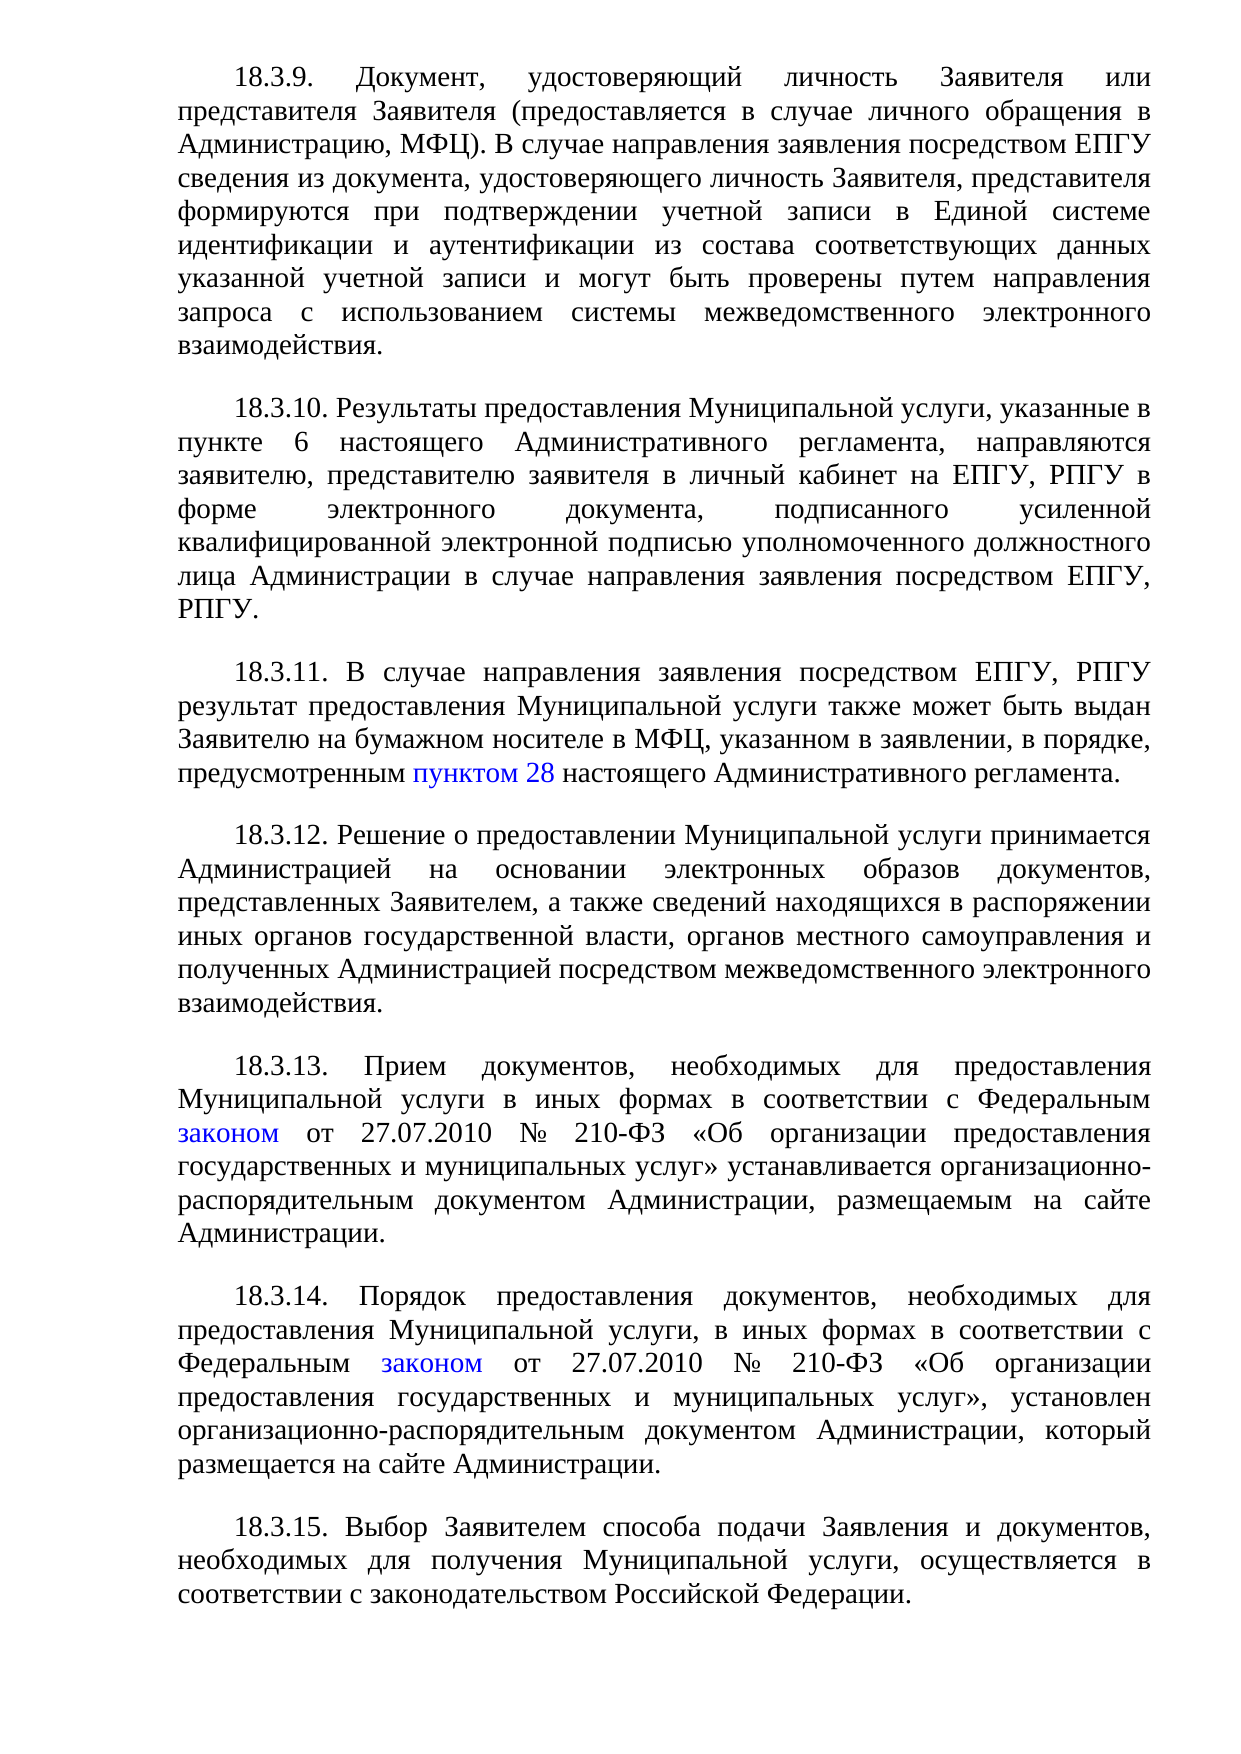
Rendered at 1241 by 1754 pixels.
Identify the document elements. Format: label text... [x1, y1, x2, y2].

text 18.3.13. Прием документов, необходимых для предоставления Муниципальной услуги в иных формах в соответствии с Федеральным законом от 27.07.2010 № 210-ФЗ «Об организации предоставления государственных и муниципальных услуг» устанавливается организационно-распорядительным документом Администрации, размещаемым на сайте Администрации. [177, 1048, 1152, 1249]
text 18.3.9. Документ, удостоверяющий личность Заявителя или представителя Заявителя (предоставляется в случае личного обращения в Администрацию, МФЦ). В случае направления заявления посредством ЕПГУ сведения из документа, удостоверяющего личность Заявителя, представителя формируются при подтверждении учетной записи в Единой системе идентификации и аутентификации из состава соответствующих данных указанной учетной записи и могут быть проверены путем направления запроса с использованием системы межведомственного электронного взаимодействия. [177, 59, 1152, 361]
text 18.3.11. В случае направления заявления посредством ЕПГУ, РПГУ результат предоставления Муниципальной услуги также может быть выдан Заявителю на бумажном носителе в МФЦ, указанном в заявлении, в порядке, предусмотренным пунктом 28 настоящего Административного регламента. [177, 654, 1152, 788]
text 18.3.14. Порядок предоставления документов, необходимых для предоставления Муниципальной услуги, в иных формах в соответствии с Федеральным законом от 27.07.2010 № 210-ФЗ «Об организации предоставления государственных и муниципальных услуг», установлен организационно-распорядительным документом Администрации, который размещается на сайте Администрации. [177, 1278, 1152, 1479]
text 18.3.15. Выбор Заявителем способа подачи Заявления и документов, необходимых для получения Муниципальной услуги, осуществляется в соответствии с законодательством Российской Федерации. [177, 1509, 1152, 1609]
text 18.3.10. Результаты предоставления Муниципальной услуги, указанные в пункте 6 настоящего Административного регламента, направляются заявителю, представителю заявителя в личный кабинет на ЕПГУ, РПГУ в форме электронного документа, подписанного усиленной квалифицированной электронной подписью уполномоченного должностного лица Администрации в случае направления заявления посредством ЕПГУ, РПГУ. [177, 390, 1152, 625]
text 18.3.12. Решение о предоставлении Муниципальной услуги принимается Администрацией на основании электронных образов документов, представленных Заявителем, а также сведений находящихся в распоряжении иных органов государственной власти, органов местного самоуправления и полученных Администрацией посредством межведомственного электронного взаимодействия. [177, 817, 1152, 1019]
